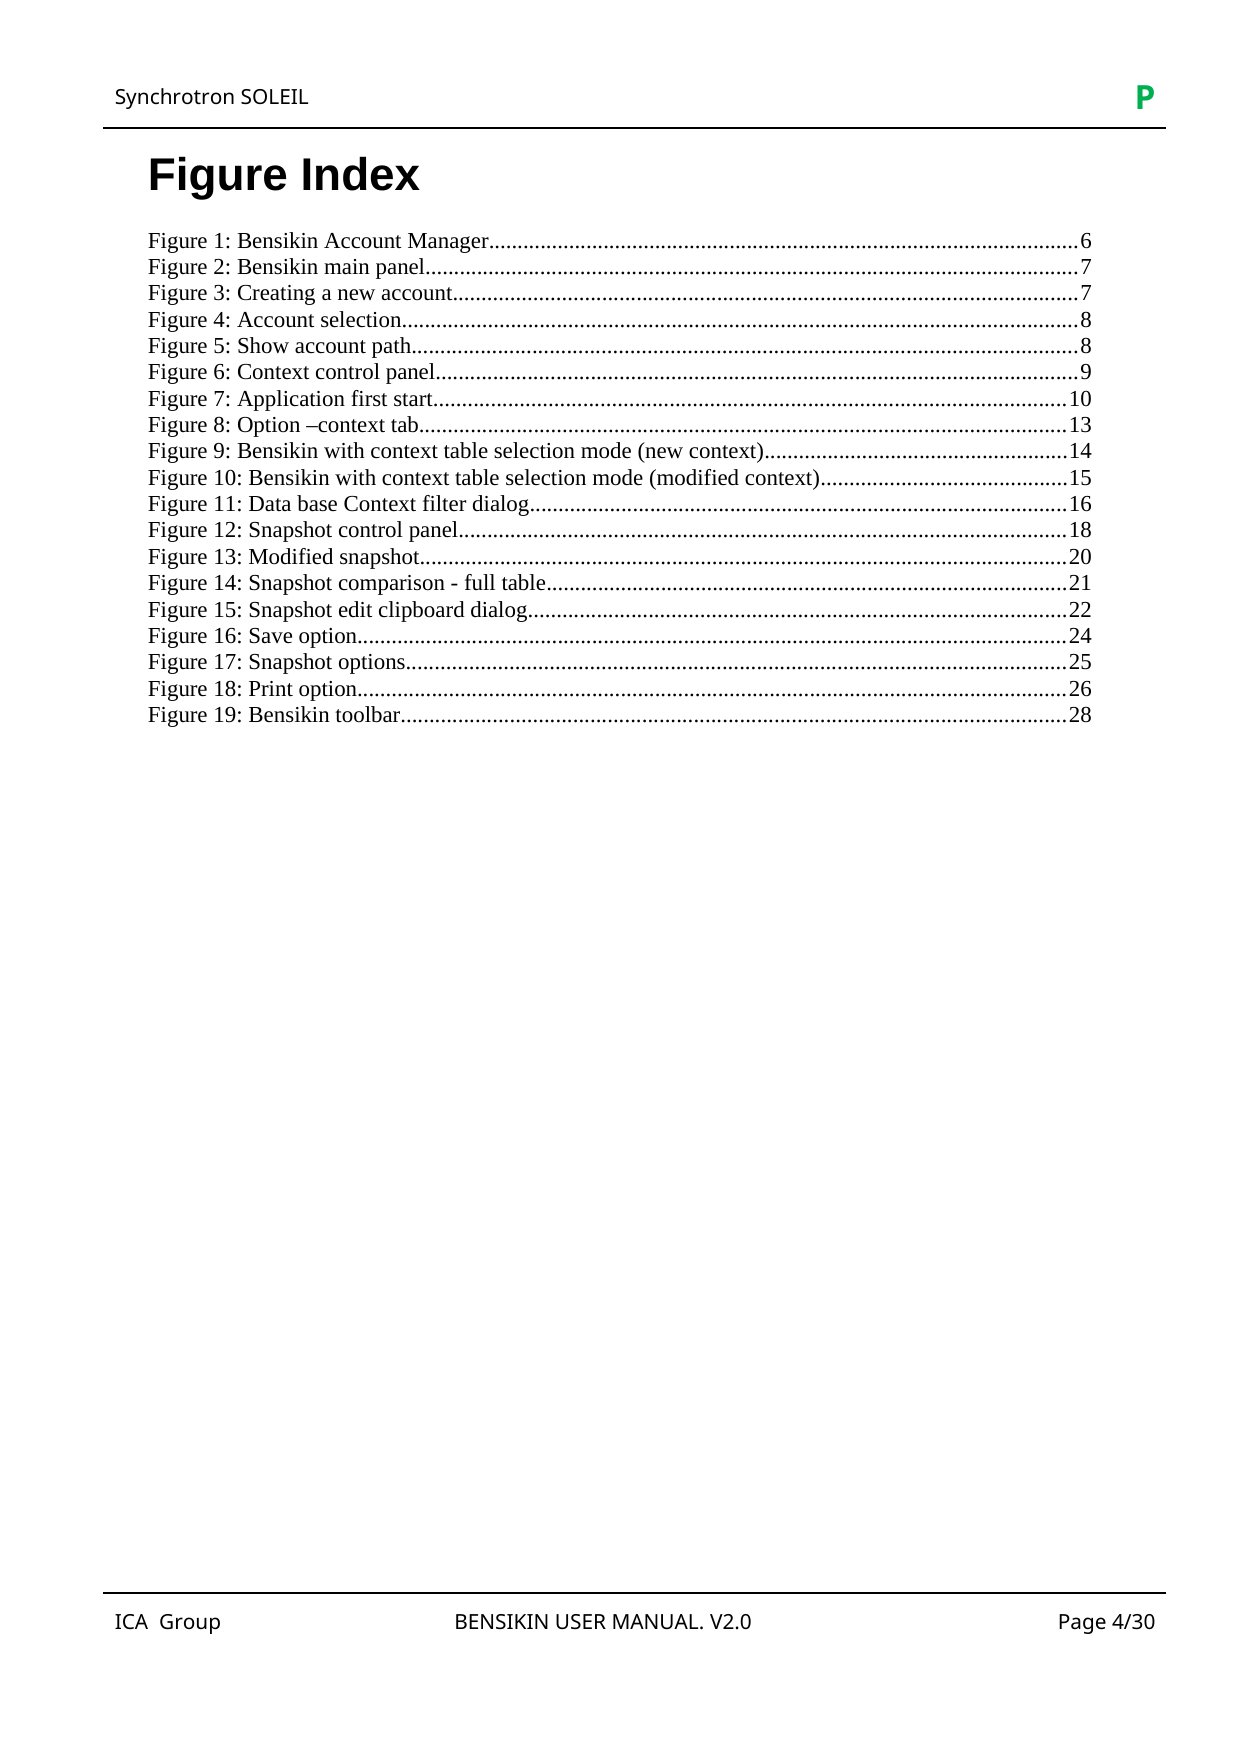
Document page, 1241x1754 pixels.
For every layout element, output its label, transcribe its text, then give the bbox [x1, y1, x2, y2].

text Figure 16: Save option 24 [148, 622, 1093, 648]
text Figure 19: Bensikin toolbar 28 [148, 701, 1093, 727]
text Figure 17: Snapshot options 25 [148, 648, 1093, 675]
text Figure 1: Bensikin Account Manager 6 [148, 227, 1093, 253]
text Figure 9: Bensikin with context table selection mode (new context) 14 [148, 437, 1093, 464]
text Figure 7: Application first start 10 [148, 385, 1093, 411]
text Figure 18: Print option 26 [148, 675, 1093, 701]
text Figure 12: Snapshot control panel 18 [148, 517, 1093, 543]
text Figure 4: Account selection 8 [148, 306, 1093, 332]
text Figure 6: Context control panel 9 [148, 358, 1093, 385]
text Figure 11: Data base Context filter dialog 16 [148, 490, 1093, 517]
text Figure 5: Show account path 8 [148, 332, 1093, 358]
text Figure 8: Option –context tab 13 [148, 411, 1093, 437]
text Figure 14: Snapshot comparison - full table 21 [148, 569, 1093, 596]
text Figure Index [148, 148, 1093, 200]
text Figure 3: Creating a new account 7 [148, 279, 1093, 306]
text Figure 10: Bensikin with context table selection mode (modified context) 15 [148, 464, 1093, 490]
text Figure 13: Modified snapshot 20 [148, 543, 1093, 569]
text Figure 2: Bensikin main panel 7 [148, 253, 1093, 279]
text Figure 15: Snapshot edit clipboard dialog 22 [148, 596, 1093, 622]
